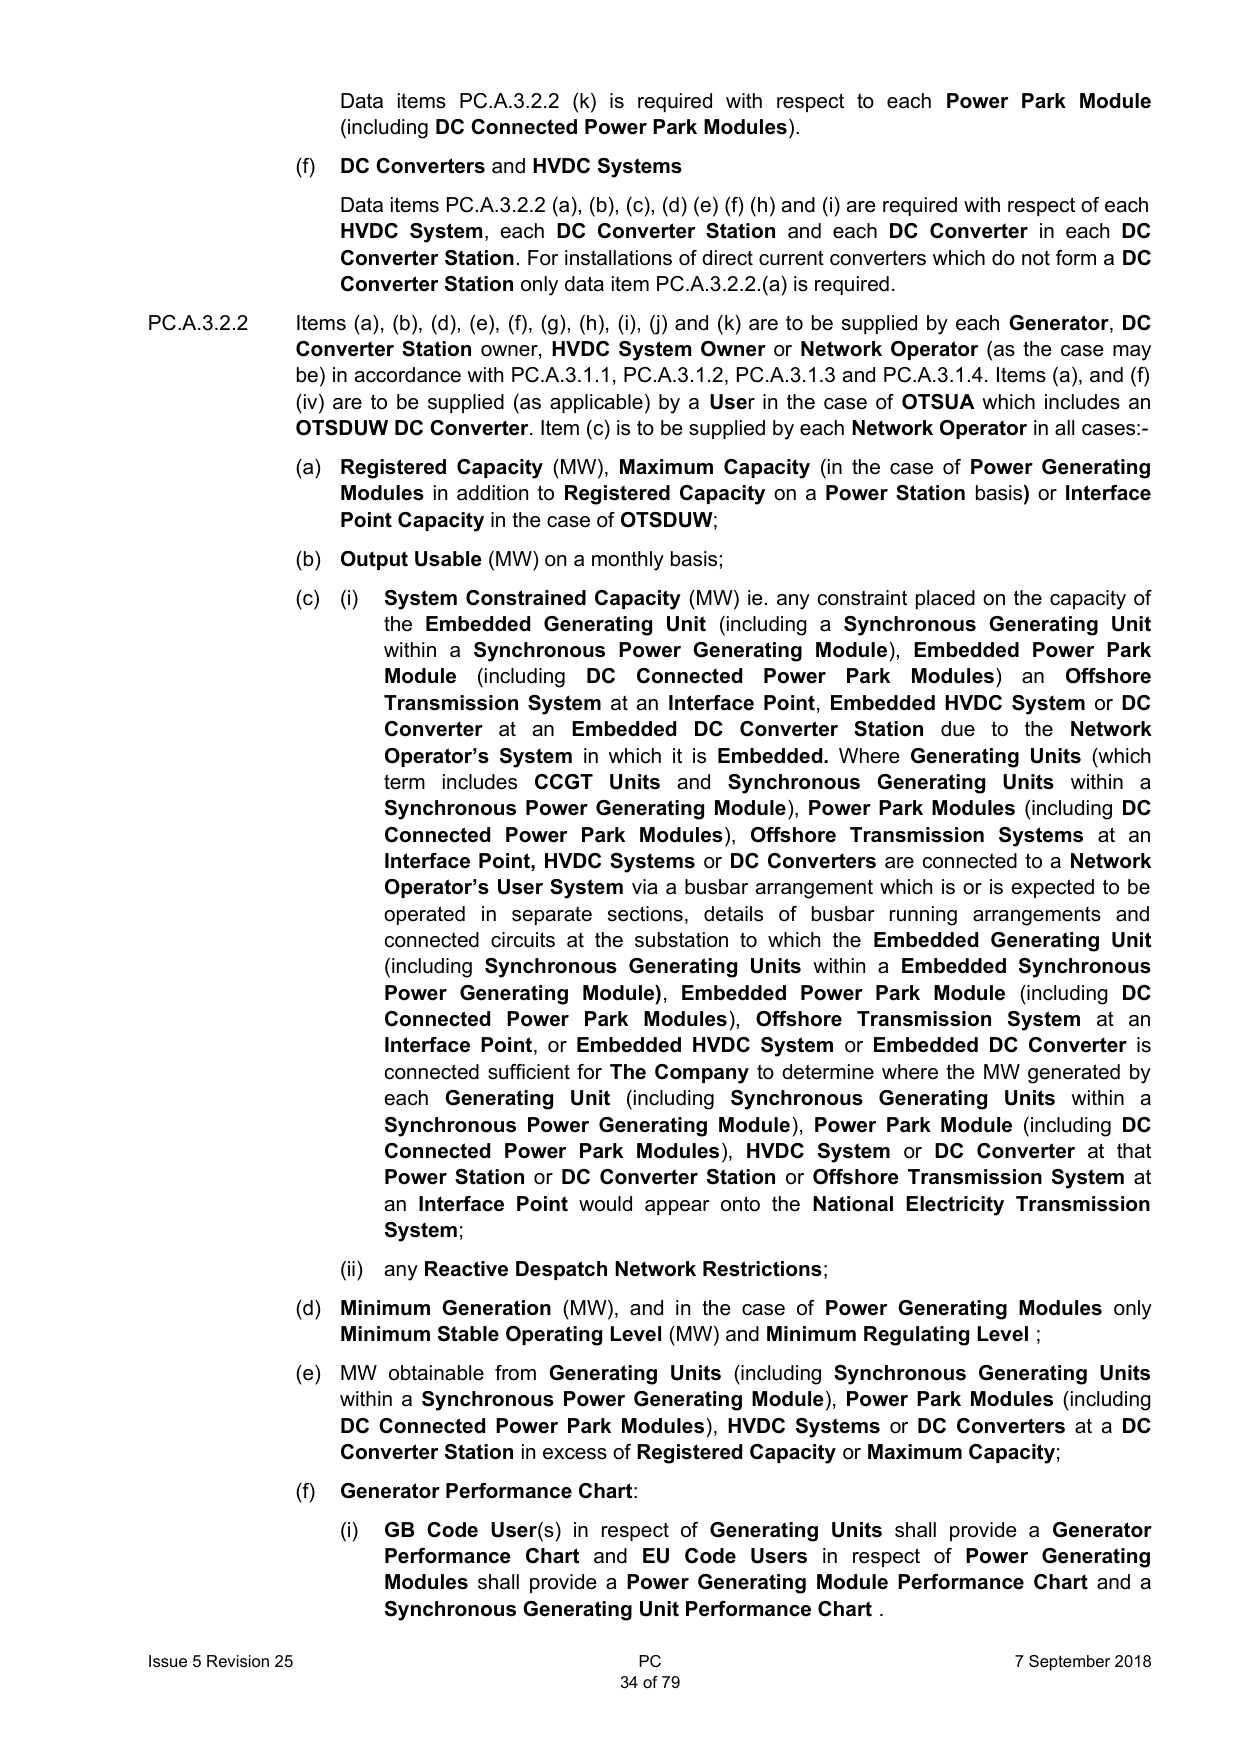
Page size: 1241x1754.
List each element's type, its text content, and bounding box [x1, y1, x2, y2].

text (c) (i) System Constrained Capacity (MW) ie. any constraint placed on the capacity of the Embedded Generating Unit (including a Synchronous Generating Unit within a Synchronous Power Generating Module), Embedded Power Park Module (including DC Connected Power Park Modules) an Offshore Transmission System at an Interface Point, Embedded HVDC System or DC Converter at an Embedded DC Converter Station due to the Network Operator’s System in which it is Embedded. Where Generating Units (which term includes CCGT Units and Synchronous Generating Units within a Synchronous Power Generating Module), Power Park Modules (including DC Connected Power Park Modules), Offshore Transmission Systems at an Interface Point, HVDC Systems or DC Converters are connected to a Network Operator’s User System via a busbar arrangement which is or is expected to be operated in separate sections, details of busbar running arrangements and connected circuits at the substation to which the Embedded Generating Unit (including Synchronous Generating Units within a Embedded Synchronous Power Generating Module), Embedded Power Park Module (including DC Connected Power Park Modules), Offshore Transmission System at an Interface Point, or Embedded HVDC System or Embedded DC Converter is connected sufficient for The Company to determine where the MW generated by each Generating Unit (including Synchronous Generating Units within a Synchronous Power Generating Module), Power Park Module (including DC Connected Power Park Modules), HVDC System or DC Converter at that Power Station or DC Converter Station or Offshore Transmission System at an Interface Point would appear onto the National Electricity Transmission System; [295, 585, 1152, 1242]
text (i) GB Code User(s) in respect of Generating Units shall provide a Generator Performance Chart and EU Code Users in respect of Power Generating Modules shall provide a Power Generating Module Performance Chart and a Synchronous Generating Unit Performance Chart . [340, 1517, 1152, 1621]
text Data items PC.A.3.2.2 (a), (b), (c), (d) (e) (f) (h) and (i) are required with respect of each HVDC System, each DC Converter Station and each DC Converter in each DC Converter Station. For installations of direct current converters which do not form a DC Converter Station only data item PC.A.3.2.2.(a) is required. [295, 193, 1152, 296]
text (b) Output Usable (MW) on a monthly basis; [295, 546, 1152, 570]
text (f) Generator Performance Chart: [295, 1479, 1152, 1503]
text (e) MW obtainable from Generating Units (including Synchronous Generating Units within a Synchronous Power Generating Module), Power Park Modules (including DC Connected Power Park Modules), HVDC Systems or DC Converters at a DC Converter Station in excess of Registered Capacity or Maximum Capacity; [295, 1361, 1152, 1464]
text (ii) any Reactive Despatch Network Restrictions; [340, 1257, 1152, 1281]
text (a) Registered Capacity (MW), Maximum Capacity (in the case of Power Generating Modules in addition to Registered Capacity on a Power Station basis) or Interface Point Capacity in the case of OTSDUW; [295, 455, 1152, 532]
text (f) DC Converters and HVDC Systems [295, 154, 1152, 178]
text PC.A.3.2.2 Items (a), (b), (d), (e), (f), (g), (h), (i), (j) and (k) are to be supplied by each Generator, DC Converter Station owner, HVDC System Owner or Network Operator (as the case may be) in accordance with PC.A.3.1.1, PC.A.3.1.2, PC.A.3.1.3 and PC.A.3.1.4. Items (a), and (f)(iv) are to be supplied (as applicable) by a User in the case of OTSUA which includes an OTSDUW DC Converter. Item (c) is to be supplied by each Network Operator in all cases:- [148, 311, 1152, 440]
text Data items PC.A.3.2.2 (k) is required with respect to each Power Park Module (including DC Connected Power Park Modules). [295, 89, 1152, 139]
text (d) Minimum Generation (MW), and in the case of Power Generating Modules only Minimum Stable Operating Level (MW) and Minimum Regulating Level ; [295, 1296, 1152, 1346]
